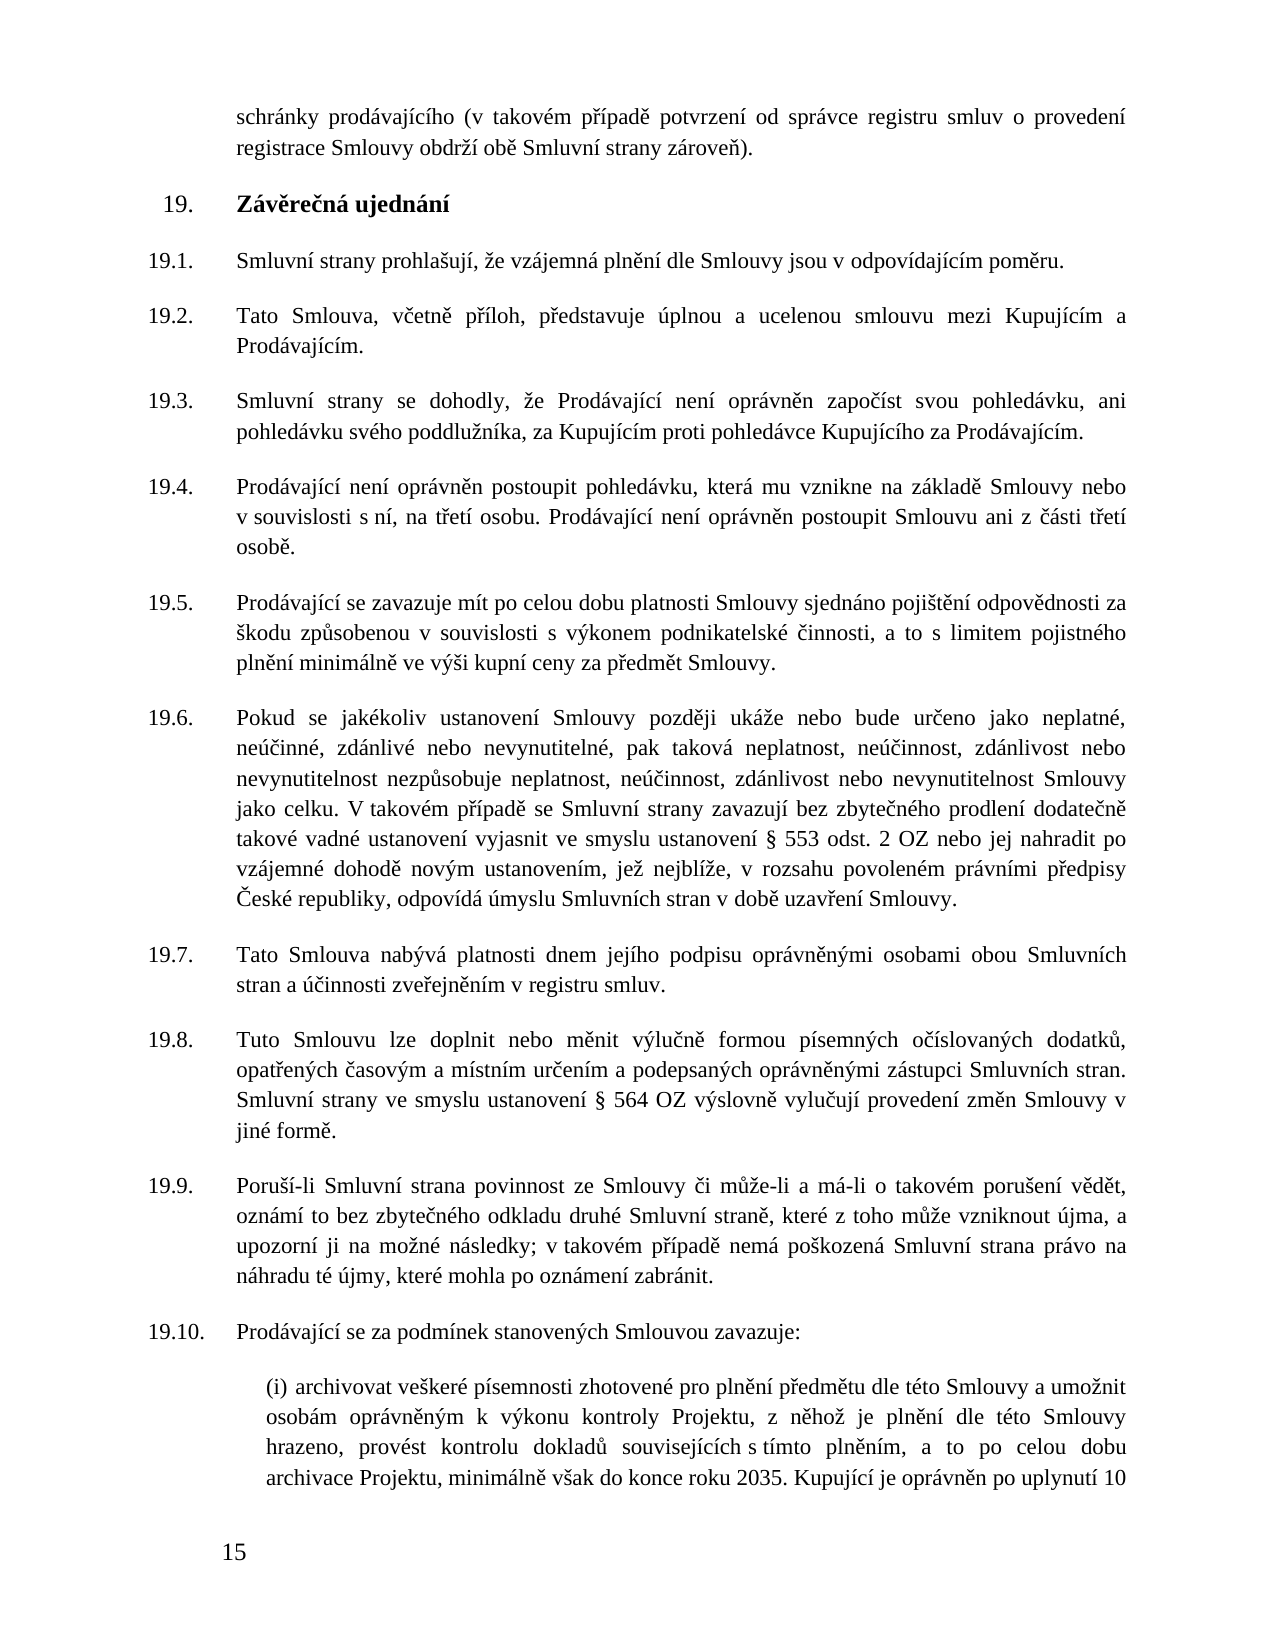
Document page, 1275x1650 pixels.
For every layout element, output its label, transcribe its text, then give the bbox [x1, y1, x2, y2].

subtitle Smluvní strany se dohodly, že Prodávající není oprávněn započíst svou pohledávku, ani pohledávku svého poddlužníka, za Kupujícím proti pohledávce Kupujícího za Prodávajícím. [148, 387, 1127, 444]
subtitle Prodávající není oprávněn postoupit pohledávku, která mu vznikne na základě Smlouvy nebo v souvislosti s ní, na třetí osobu. Prodávající není oprávněn postoupit Smlouvu ani z části třetí osobě. [148, 473, 1127, 560]
subtitle Pokud se jakékoliv ustanovení Smlouvy později ukáže nebo bude určeno jako neplatné, neúčinné, zdánlivé nebo nevynutitelné, pak taková neplatnost, neúčinnost, zdánlivost nebo nevynutitelnost nezpůsobuje neplatnost, neúčinnost, zdánlivost nebo nevynutitelnost Smlouvy jako celku. V takovém případě se Smluvní strany zavazují bez zbytečného prodlení dodatečně takové vadné ustanovení vyjasnit ve smyslu ustanovení § 553 odst. 2 OZ nebo jej nahradit po vzájemné dohodě novým ustanovením, jež nejblíže, v rozsahu povoleném právními předpisy České republiky, odpovídá úmyslu Smluvních stran v době uzavření Smlouvy. [148, 704, 1127, 912]
subtitle Tato Smlouva, včetně příloh, představuje úplnou a ucelenou smlouvu mezi Kupujícím a Prodávajícím. [148, 302, 1127, 359]
subtitle Závěrečná ujednání [162, 189, 1127, 218]
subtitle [266, 1373, 1127, 1490]
subtitle Prodávající se zavazuje mít po celou dobu platnosti Smlouvy sjednáno pojištění odpovědnosti za škodu způsobenou v souvislosti s výkonem podnikatelské činnosti, a to s limitem pojistného plnění minimálně ve výši kupní ceny za předmět Smlouvy. [148, 588, 1127, 675]
subtitle Prodávající se za podmínek stanovených Smlouvou zavazuje: [148, 1318, 1127, 1344]
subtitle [148, 103, 1127, 160]
subtitle Tuto Smlouvu lze doplnit nebo měnit výlučně formou písemných očíslovaných dodatků, opatřených časovým a místním určením a podepsaných oprávněnými zástupci Smluvních stran. Smluvní strany ve smyslu ustanovení § 564 OZ výslovně vylučují provedení změn Smlouvy v jiné formě. [148, 1026, 1127, 1143]
subtitle Poruší-li Smluvní strana povinnost ze Smlouvy či může-li a má-li o takovém porušení vědět, oznámí to bez zbytečného odkladu druhé Smluvní straně, které z toho může vzniknout újma, a upozorní ji na možné následky; v takovém případě nemá poškozená Smluvní strana právo na náhradu té újmy, které mohla po oznámení zabránit. [148, 1172, 1127, 1289]
subtitle Tato Smlouva nabývá platnosti dnem jejího podpisu oprávněnými osobami obou Smluvních stran a účinnosti zveřejněním v registru smluv. [148, 941, 1127, 997]
subtitle Smluvní strany prohlašují, že vzájemná plnění dle Smlouvy jsou v odpovídajícím poměru. [148, 247, 1127, 273]
